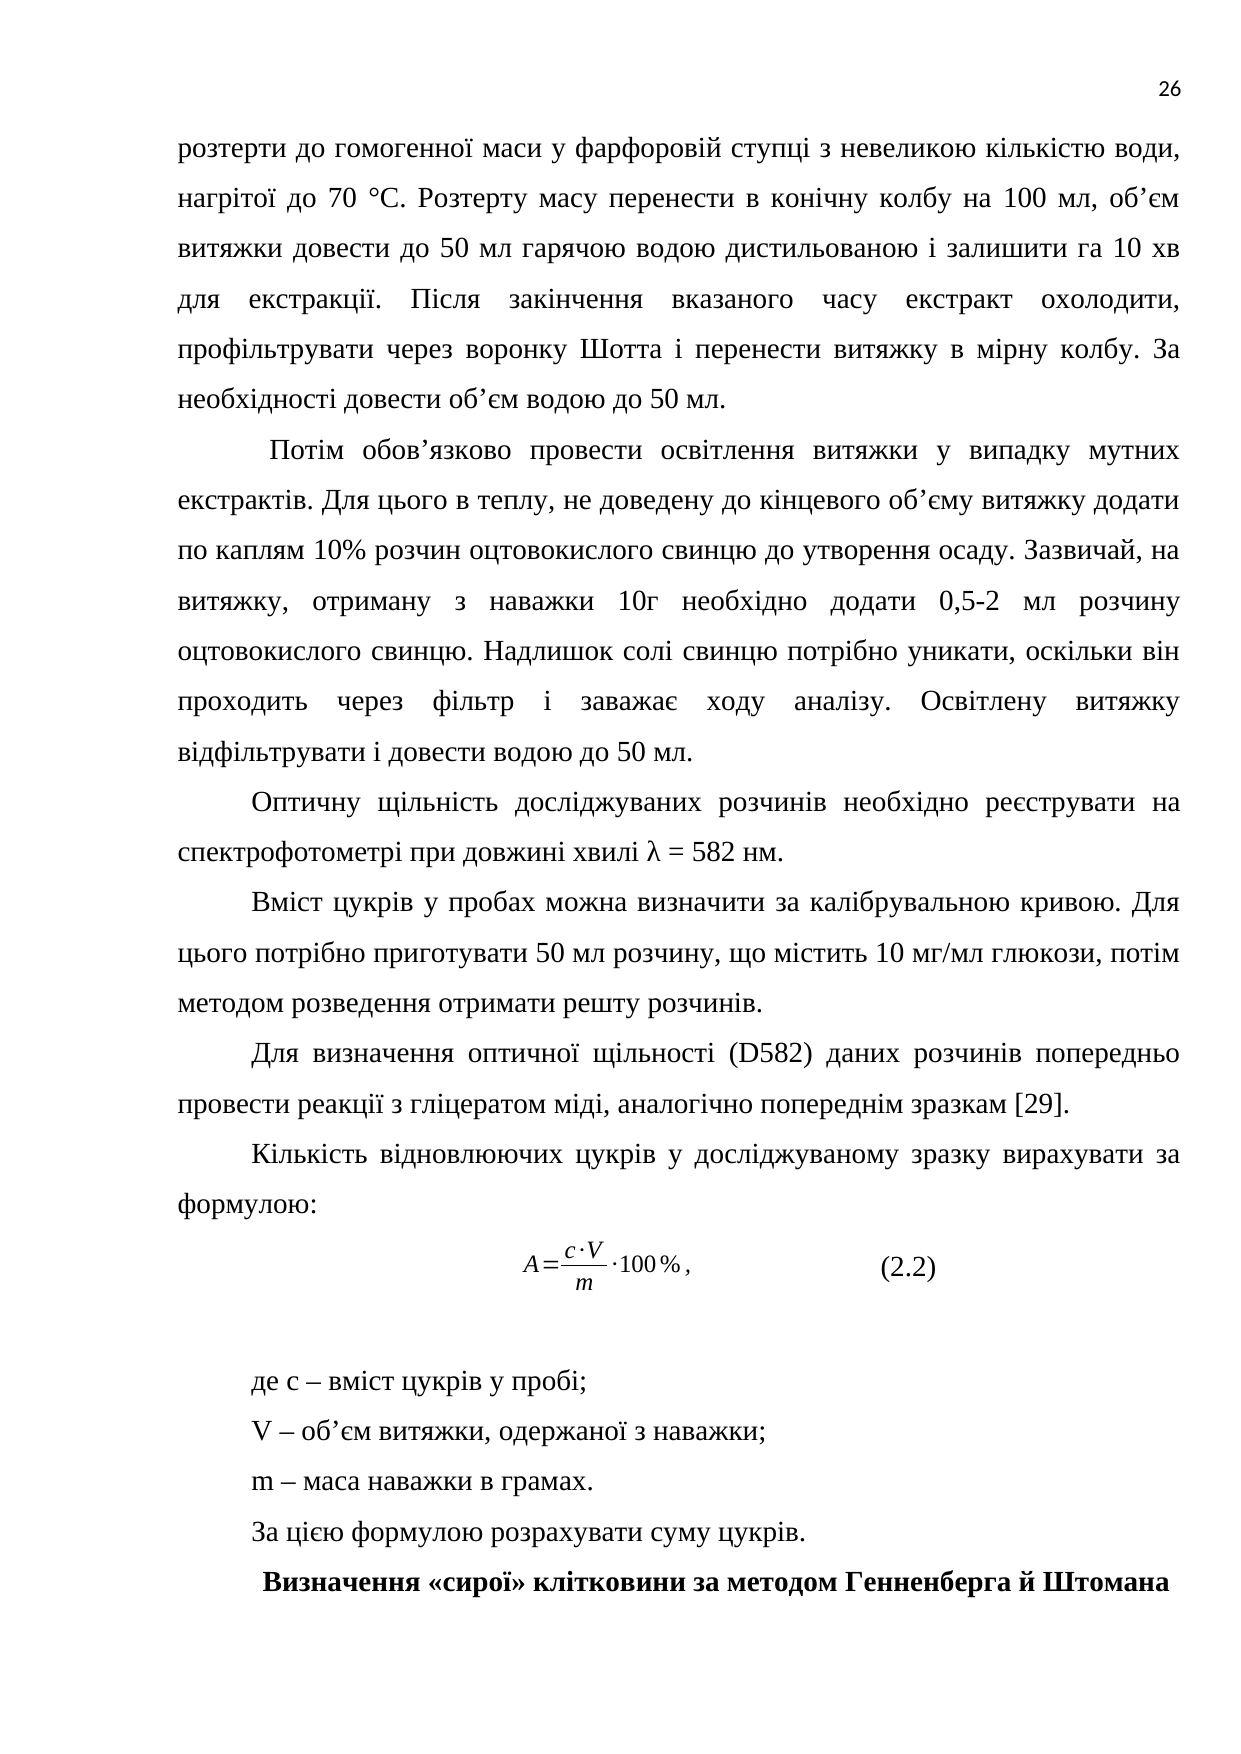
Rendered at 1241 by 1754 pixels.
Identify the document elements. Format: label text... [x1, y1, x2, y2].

text Вміст цукрів у пробах можна визначити за калібрувальною кривою. Для цього потрібно приготувати 50 мл розчину, що містить 10 мг/мл глюкози, потім методом розведення отримати решту розчинів. [177, 884, 1181, 1019]
text де с – вміст цукрів у пробі; [177, 1363, 1181, 1396]
text Для визначення оптичної щільності (D582) даних розчинів попередньо провести реакції з гліцератом міді, аналогічно попереднім зразкам [29]. [177, 1036, 1181, 1119]
text Кількість відновлюючих цукрів у досліджуваному зразку вирахувати за формулою: [177, 1136, 1181, 1220]
text V – об’єм витяжки, одержаної з наважки; [177, 1413, 1181, 1447]
text Оптичну щільність досліджуваних розчинів необхідно реєструвати на спектрофотометрі при довжині хвилі λ = 582 нм. [177, 784, 1181, 868]
text Визначення «сирої» клітковини за методом Генненберга й Штомана [177, 1564, 1181, 1598]
text m – маса наважки в грамах. [177, 1463, 1181, 1497]
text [177, 130, 1181, 415]
text За цією формулою розрахувати суму цукрів. [177, 1514, 1181, 1547]
text (2.2) [177, 1237, 1181, 1296]
text Потім обов’язково провести освітлення витяжки у випадку мутних екстрактів. Для цього в теплу, не доведену до кінцевого об’єму витяжку додати по каплям 10% розчин оцтовокислого свинцю до утворення осаду. Зазвичай, на витяжку, отриману з наважки 10г необхідно додати 0,5-2 мл розчину оцтовокислого свинцю. Надлишок солі свинцю потрібно уникати, оскільки він проходить через фільтр і заважає ходу аналізу. Освітлену витяжку відфільтрувати і довести водою до 50 мл. [177, 432, 1181, 767]
